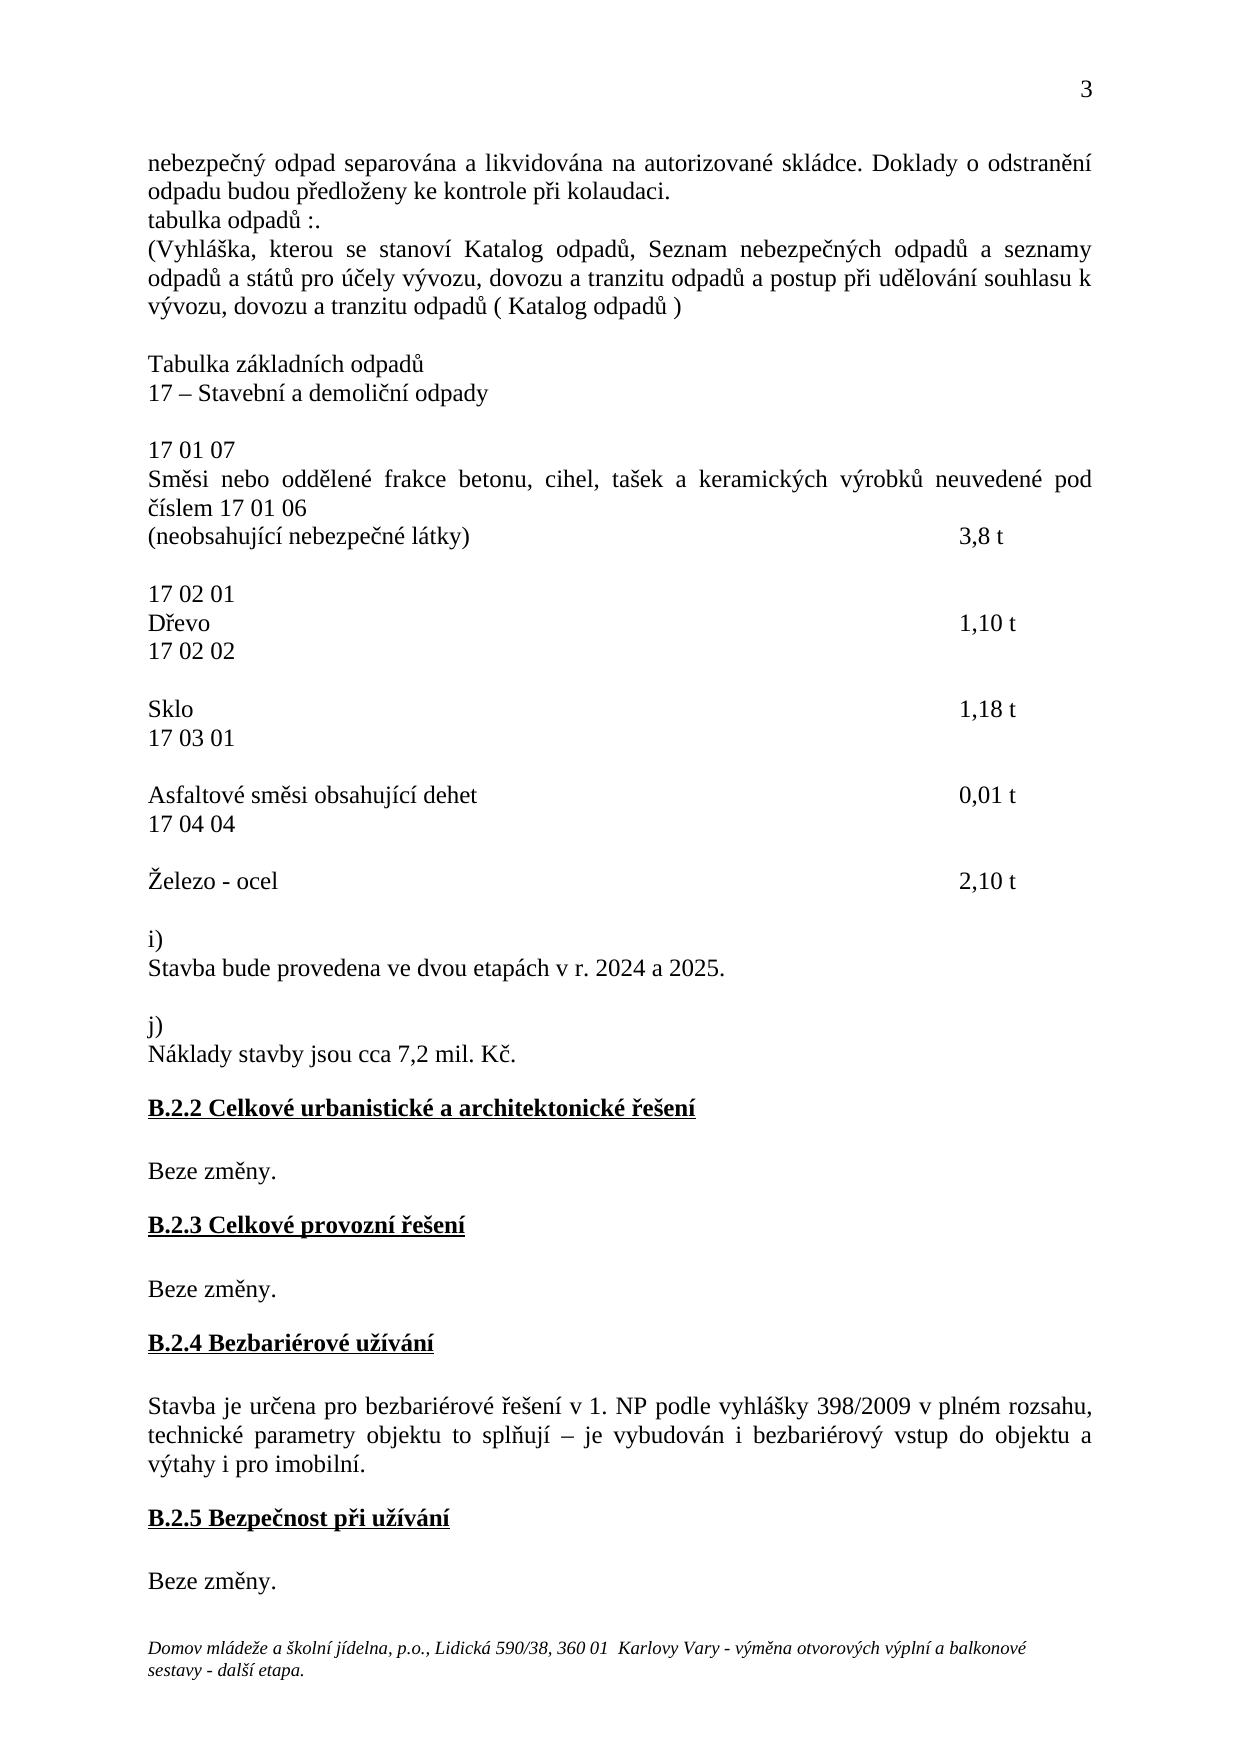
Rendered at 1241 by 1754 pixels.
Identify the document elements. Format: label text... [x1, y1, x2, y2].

text j) [148, 1010, 1093, 1039]
text Sklo 1,18 t [148, 694, 1093, 723]
text 17 02 01 [148, 579, 1093, 608]
text Stavba je určena pro bezbariérové řešení v 1. NP podle vyhlášky 398/2009 v plném rozsahu, technické parametry objektu to splňují – je vybudován i bezbariérový vstup do objektu a výtahy i pro imobilní. [148, 1391, 1093, 1478]
text tabulka odpadů :. [148, 205, 1093, 234]
text 17 – Stavební a demoliční odpady [148, 378, 1093, 406]
text 17 04 04 [148, 809, 1093, 838]
text 17 01 07 [148, 435, 1093, 464]
text Stavba bude provedena ve dvou etapách v r. 2024 a 2025. [148, 953, 1093, 981]
text Beze změny. [148, 1156, 1093, 1185]
text Beze změny. [148, 1274, 1093, 1303]
text 17 03 01 [148, 723, 1093, 751]
text (neobsahující nebezpečné látky) 3,8 t [148, 521, 1093, 550]
subtitle B.2.2 Celkové urbanistické a architektonické řešení [148, 1093, 1093, 1121]
text i) [148, 924, 1093, 953]
text Železo - ocel 2,10 t [148, 866, 1093, 895]
text 17 02 02 [148, 636, 1093, 665]
text (Vyhláška, kterou se stanoví Katalog odpadů, Seznam nebezpečných odpadů a seznamy odpadů a států pro účely vývozu, dovozu a tranzitu odpadů a postup při udělování souhlasu k vývozu, dovozu a tranzitu odpadů ( Katalog odpadů ) [148, 234, 1093, 320]
text Beze změny. [148, 1566, 1093, 1595]
text Dřevo 1,10 t [148, 608, 1093, 636]
text Asfaltové směsi obsahující dehet 0,01 t [148, 780, 1093, 809]
subtitle B.2.4 Bezbariérové užívání [148, 1328, 1093, 1356]
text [148, 148, 1093, 205]
subtitle B.2.5 Bezpečnost při užívání [148, 1503, 1093, 1531]
text Směsi nebo oddělené frakce betonu, cihel, tašek a keramických výrobků neuvedené pod číslem 17 01 06 [148, 464, 1093, 521]
text Náklady stavby jsou cca 7,2 mil. Kč. [148, 1039, 1093, 1068]
text Tabulka základních odpadů [148, 349, 1093, 378]
subtitle B.2.3 Celkové provozní řešení [148, 1210, 1093, 1239]
